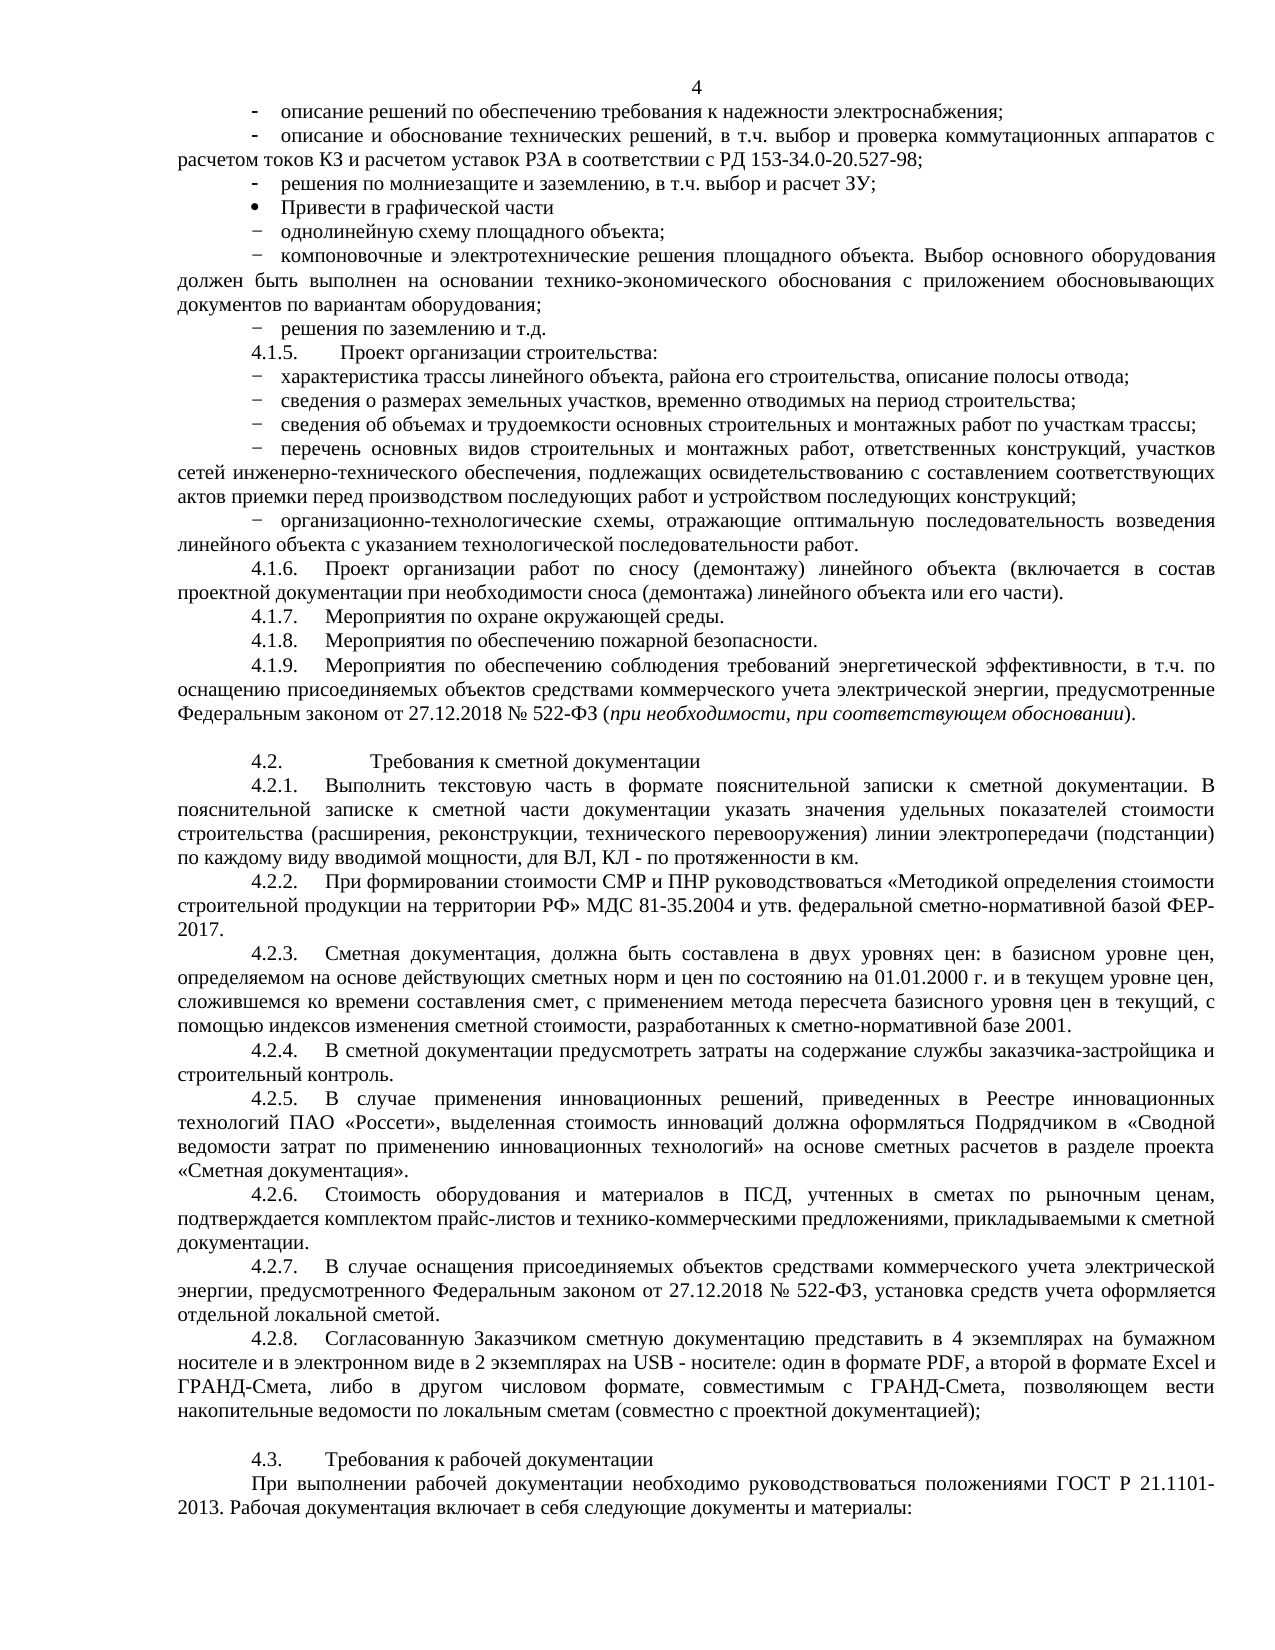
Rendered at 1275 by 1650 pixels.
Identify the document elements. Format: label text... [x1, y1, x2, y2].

list Выполнить текстовую часть в формате пояснительной записки к сметной документации. В пояснительной записке к сметной части документации указать значения удельных показателей стоимости строительства (расширения, реконструкции, технического перевооружения) линии электропередачи (подстанции) по каждому виду вводимой мощности, для ВЛ, КЛ - по протяженности в км. [177, 773, 1216, 869]
list описание решений по обеспечению требования к надежности электроснабжения; [177, 99, 1216, 123]
list Мероприятия по обеспечению соблюдения требований энергетической эффективности, в т.ч. по оснащению присоединяемых объектов средствами коммерческого учета электрической энергии, предусмотренные Федеральным законом от 27.12.2018 № 522-ФЗ (при необходимости, при соответствующем обосновании). [177, 652, 1216, 725]
list однолинейную схему площадного объекта; [177, 219, 1216, 243]
list сведения об объемах и трудоемкости основных строительных и монтажных работ по участкам трассы; [177, 412, 1216, 436]
list сведения о размерах земельных участков, временно отводимых на период строительства; [177, 388, 1216, 412]
list Согласованную Заказчиком сметную документацию представить в 4 экземплярах на бумажном носителе и в электронном виде в 2 экземплярах на USB - носителе: один в формате PDF, а второй в формате Excel и ГРАНД-Смета, либо в другом числовом формате, совместимым с ГРАНД-Смета, позволяющем вести накопительные ведомости по локальным сметам (совместно с проектной документацией); [177, 1326, 1216, 1422]
list характеристика трассы линейного объекта, района его строительства, описание полосы отвода; [177, 364, 1216, 388]
list При формировании стоимости СМР и ПНР руководствоваться «Методикой определения стоимости строительной продукции на территории РФ» МДС 81-35.2004 и утв. федеральной сметно-нормативной базой ФЕР-2017. [177, 869, 1216, 941]
list В случае применения инновационных решений, приведенных в Реестре инновационных технологий ПАО «Россети», выделенная стоимость инноваций должна оформляться Подрядчиком в «Сводной ведомости затрат по применению инновационных технологий» на основе сметных расчетов в разделе проекта «Сметная документация». [177, 1086, 1216, 1182]
list Сметная документация, должна быть составлена в двух уровнях цен: в базисном уровне цен, определяемом на основе действующих сметных норм и цен по состоянию на 01.01.2000 г. и в текущем уровне цен, сложившемся ко времени составления смет, с применением метода пересчета базисного уровня цен в текущий, с помощью индексов изменения сметной стоимости, разработанных к сметно-нормативной базе 2001. [177, 941, 1216, 1037]
list В случае оснащения присоединяемых объектов средствами коммерческого учета электрической энергии, предусмотренного Федеральным законом от 27.12.2018 № 522-ФЗ, установка средств учета оформляется отдельной локальной сметой. [177, 1254, 1216, 1326]
list описание и обоснование технических решений, в т.ч. выбор и проверка коммутационных аппаратов с расчетом токов КЗ и расчетом уставок РЗА в соответствии с РД 153-34.0-20.527-98; [177, 123, 1216, 171]
list Требования к рабочей документации [177, 1447, 1216, 1471]
list Мероприятия по обеспечению пожарной безопасности. [177, 628, 1216, 652]
list перечень основных видов строительных и монтажных работ, ответственных конструкций, участков сетей инженерно-технического обеспечения, подлежащих освидетельствованию с составлением соответствующих актов приемки перед производством последующих работ и устройством последующих конструкций; [177, 436, 1216, 508]
list решения по заземлению и т.д. [177, 316, 1216, 340]
list Мероприятия по охране окружающей среды. [177, 604, 1216, 628]
list Стоимость оборудования и материалов в ПСД, учтенных в сметах по рыночным ценам, подтверждается комплектом прайс-листов и технико-коммерческими предложениями, прикладываемыми к сметной документации. [177, 1182, 1216, 1254]
list Проект организации строительства: [177, 340, 1216, 364]
list решения по молниезащите и заземлению, в т.ч. выбор и расчет ЗУ; [177, 171, 1216, 195]
list компоновочные и электротехнические решения площадного объекта. Выбор основного оборудования должен быть выполнен на основании технико-экономического обоснования с приложением обосновывающих документов по вариантам оборудования; [177, 243, 1216, 316]
list Требования к сметной документации [251, 749, 1216, 773]
list организационно-технологические схемы, отражающие оптимальную последовательность возведения линейного объекта с указанием технологической последовательности работ. [177, 508, 1216, 556]
list Привести в графической части [177, 195, 1216, 219]
list При выполнении рабочей документации необходимо руководствоваться положениями ГОСТ Р 21.1101-2013. Рабочая документация включает в себя следующие документы и материалы: [177, 1471, 1216, 1519]
list В сметной документации предусмотреть затраты на содержание службы заказчика-застройщика и строительный контроль. [177, 1037, 1216, 1086]
list Проект организации работ по сносу (демонтажу) линейного объекта (включается в состав проектной документации при необходимости сноса (демонтажа) линейного объекта или его части). [177, 556, 1216, 604]
